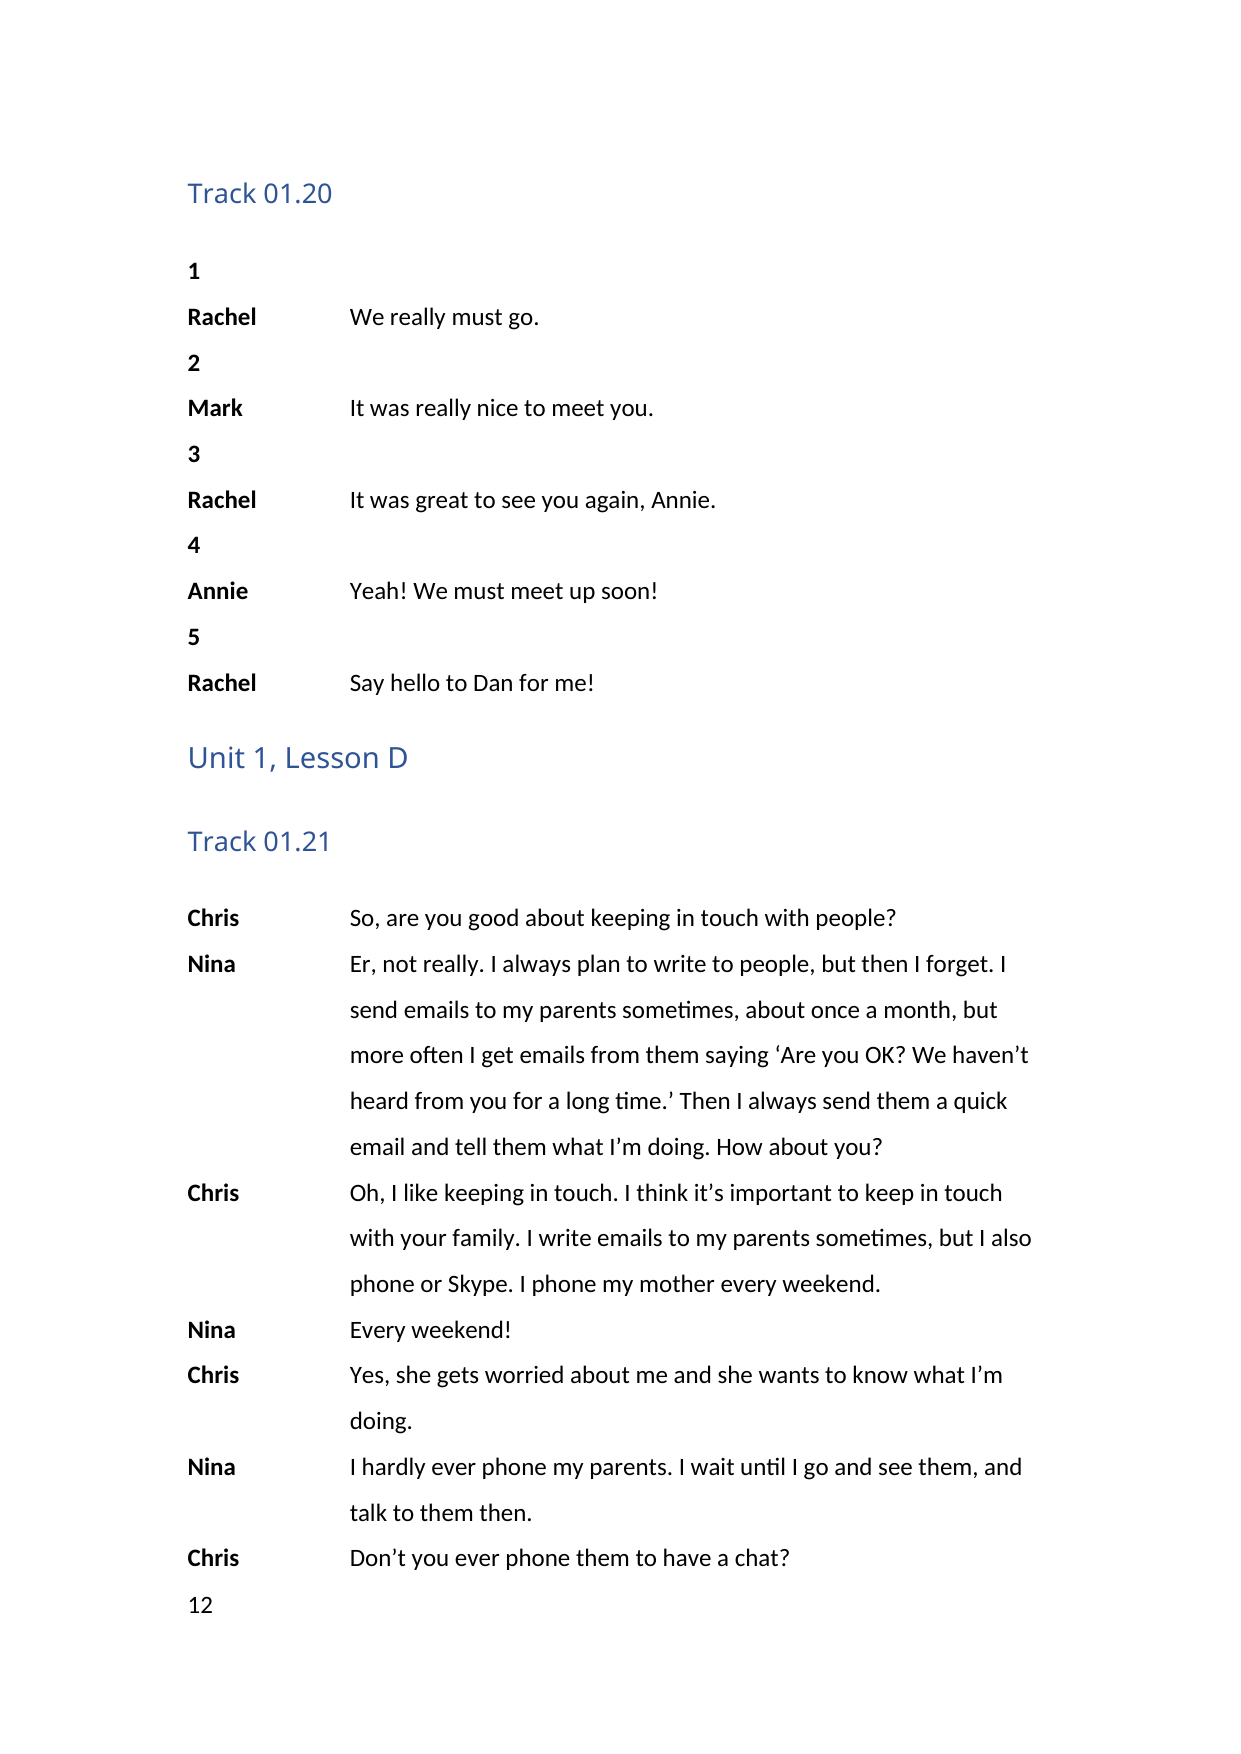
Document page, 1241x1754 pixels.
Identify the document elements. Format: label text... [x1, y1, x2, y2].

text Nina Er, not really. I always plan to write to people, but then I forget. I send emails to my parents sometimes, about once a month, but more often I get emails from them saying ‘Are you OK? We haven’t heard from you for a long time.’ Then I always send them a quick email and tell them what I’m doing. How about you? [187, 948, 1053, 1162]
text 1 [187, 255, 1053, 286]
text Chris Don’t you ever phone them to have a chat? [187, 1543, 1053, 1573]
text Chris So, are you good about keeping in touch with people? [187, 902, 1053, 933]
text Rachel Say hello to Dan for me! [187, 667, 1053, 697]
text 4 [187, 530, 1053, 560]
text Nina Every weekend! [187, 1314, 1053, 1344]
text Rachel It was great to see you again, Annie. [187, 484, 1053, 514]
text Rachel We really must go. [187, 301, 1053, 332]
text 3 [187, 438, 1053, 469]
text 2 [187, 347, 1053, 377]
text 5 [187, 621, 1053, 652]
text Mark It was really nice to meet you. [187, 392, 1053, 423]
subtitle Unit 1, Lesson D [187, 738, 1053, 777]
text Chris Yes, she gets worried about me and she wants to know what I’m doing. [187, 1360, 1053, 1436]
subtitle Track 01.20 [187, 175, 1053, 212]
text Annie Yeah! We must meet up soon! [187, 575, 1053, 606]
text Chris Oh, I like keeping in touch. I think it’s important to keep in touch with your family. I write emails to my parents sometimes, but I also phone or Skype. I phone my mother every weekend. [187, 1177, 1053, 1299]
text Nina I hardly ever phone my parents. I wait until I go and see them, and talk to them then. [187, 1451, 1053, 1527]
subtitle Track 01.21 [187, 822, 1053, 859]
